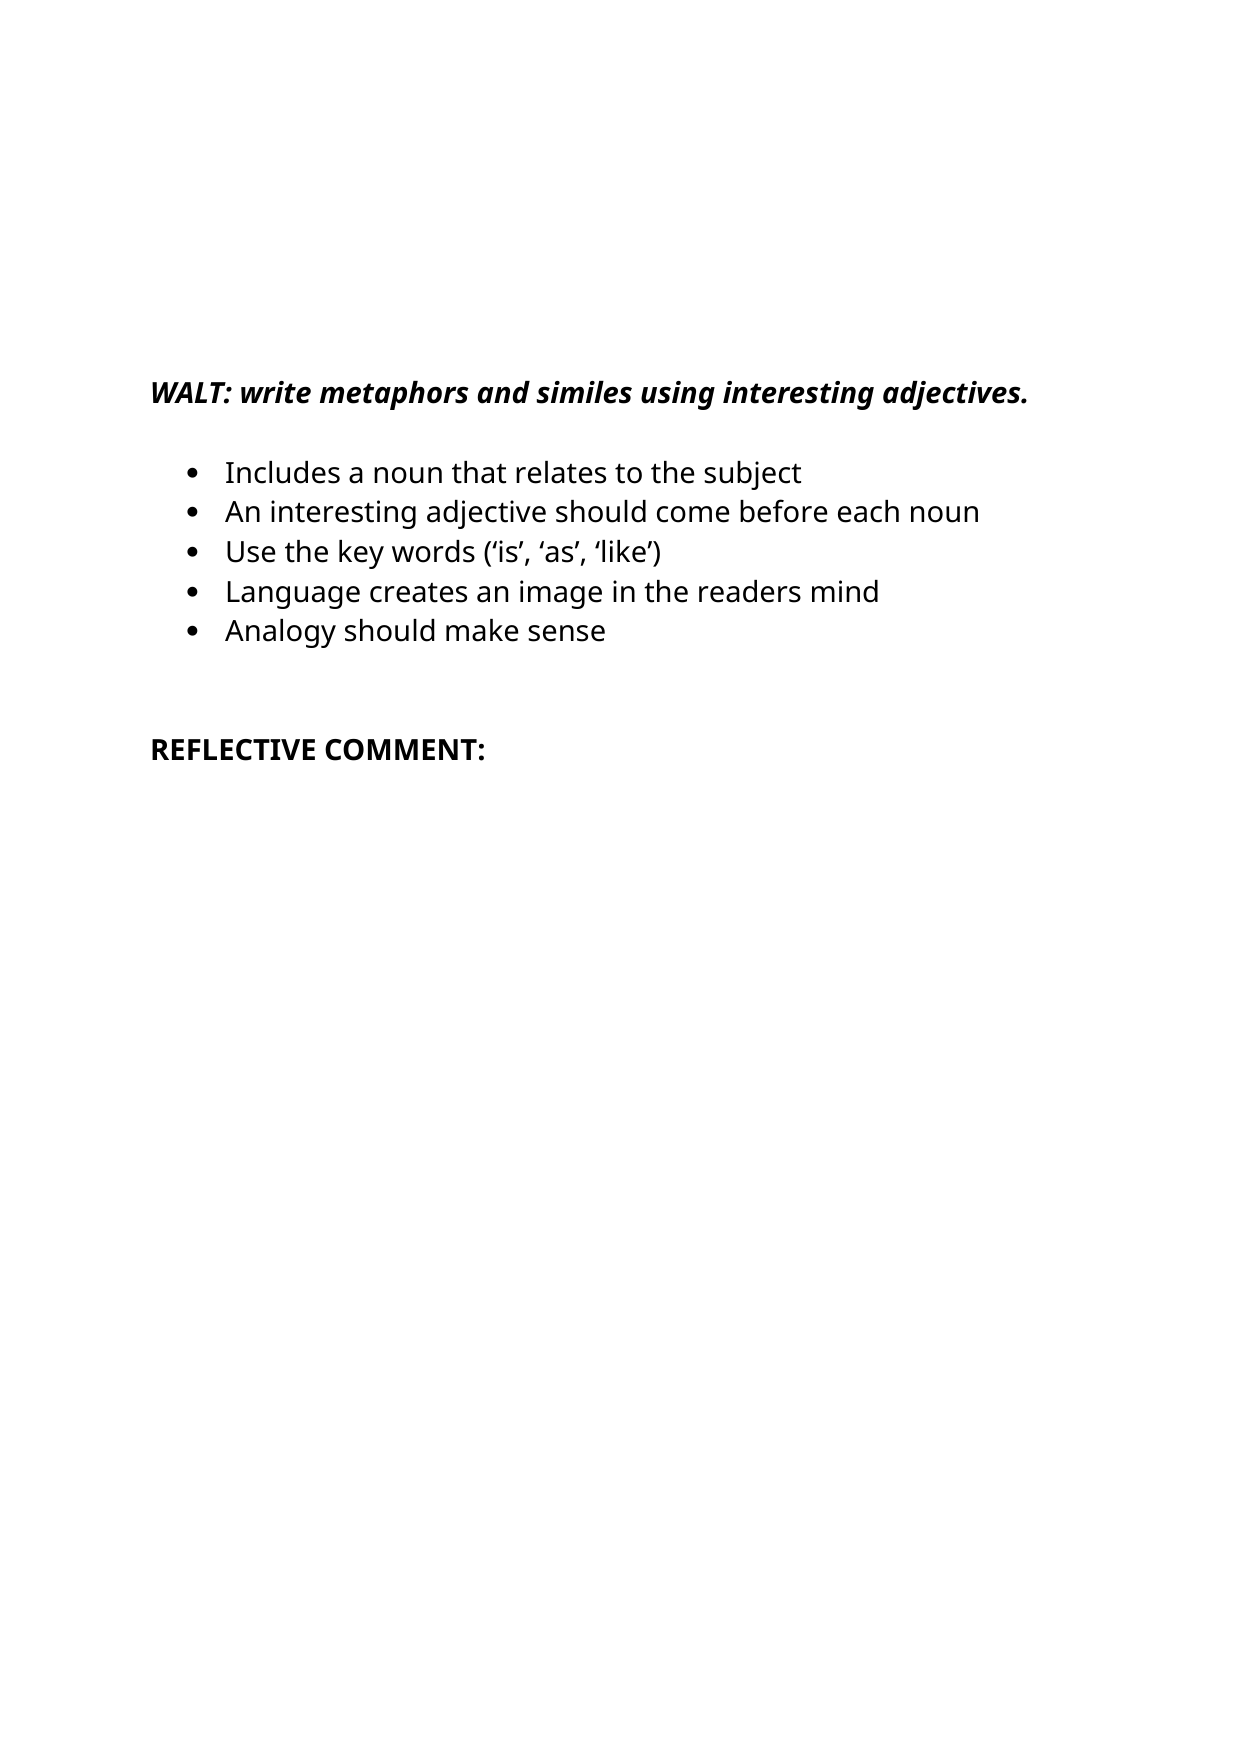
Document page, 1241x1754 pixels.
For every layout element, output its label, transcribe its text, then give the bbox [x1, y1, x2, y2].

text REFLECTIVE COMMENT: [150, 730, 1090, 769]
text WALT: write metaphors and similes using interesting adjectives. [150, 372, 1090, 412]
list Analogy should make sense [187, 611, 1090, 650]
list Includes a noun that relates to the subject [187, 452, 1090, 492]
list Use the key words (‘is’, ‘as’, ‘like’) [187, 531, 1090, 571]
list Language creates an image in the readers mind [187, 571, 1090, 611]
list An interesting adjective should come before each noun [187, 492, 1090, 531]
